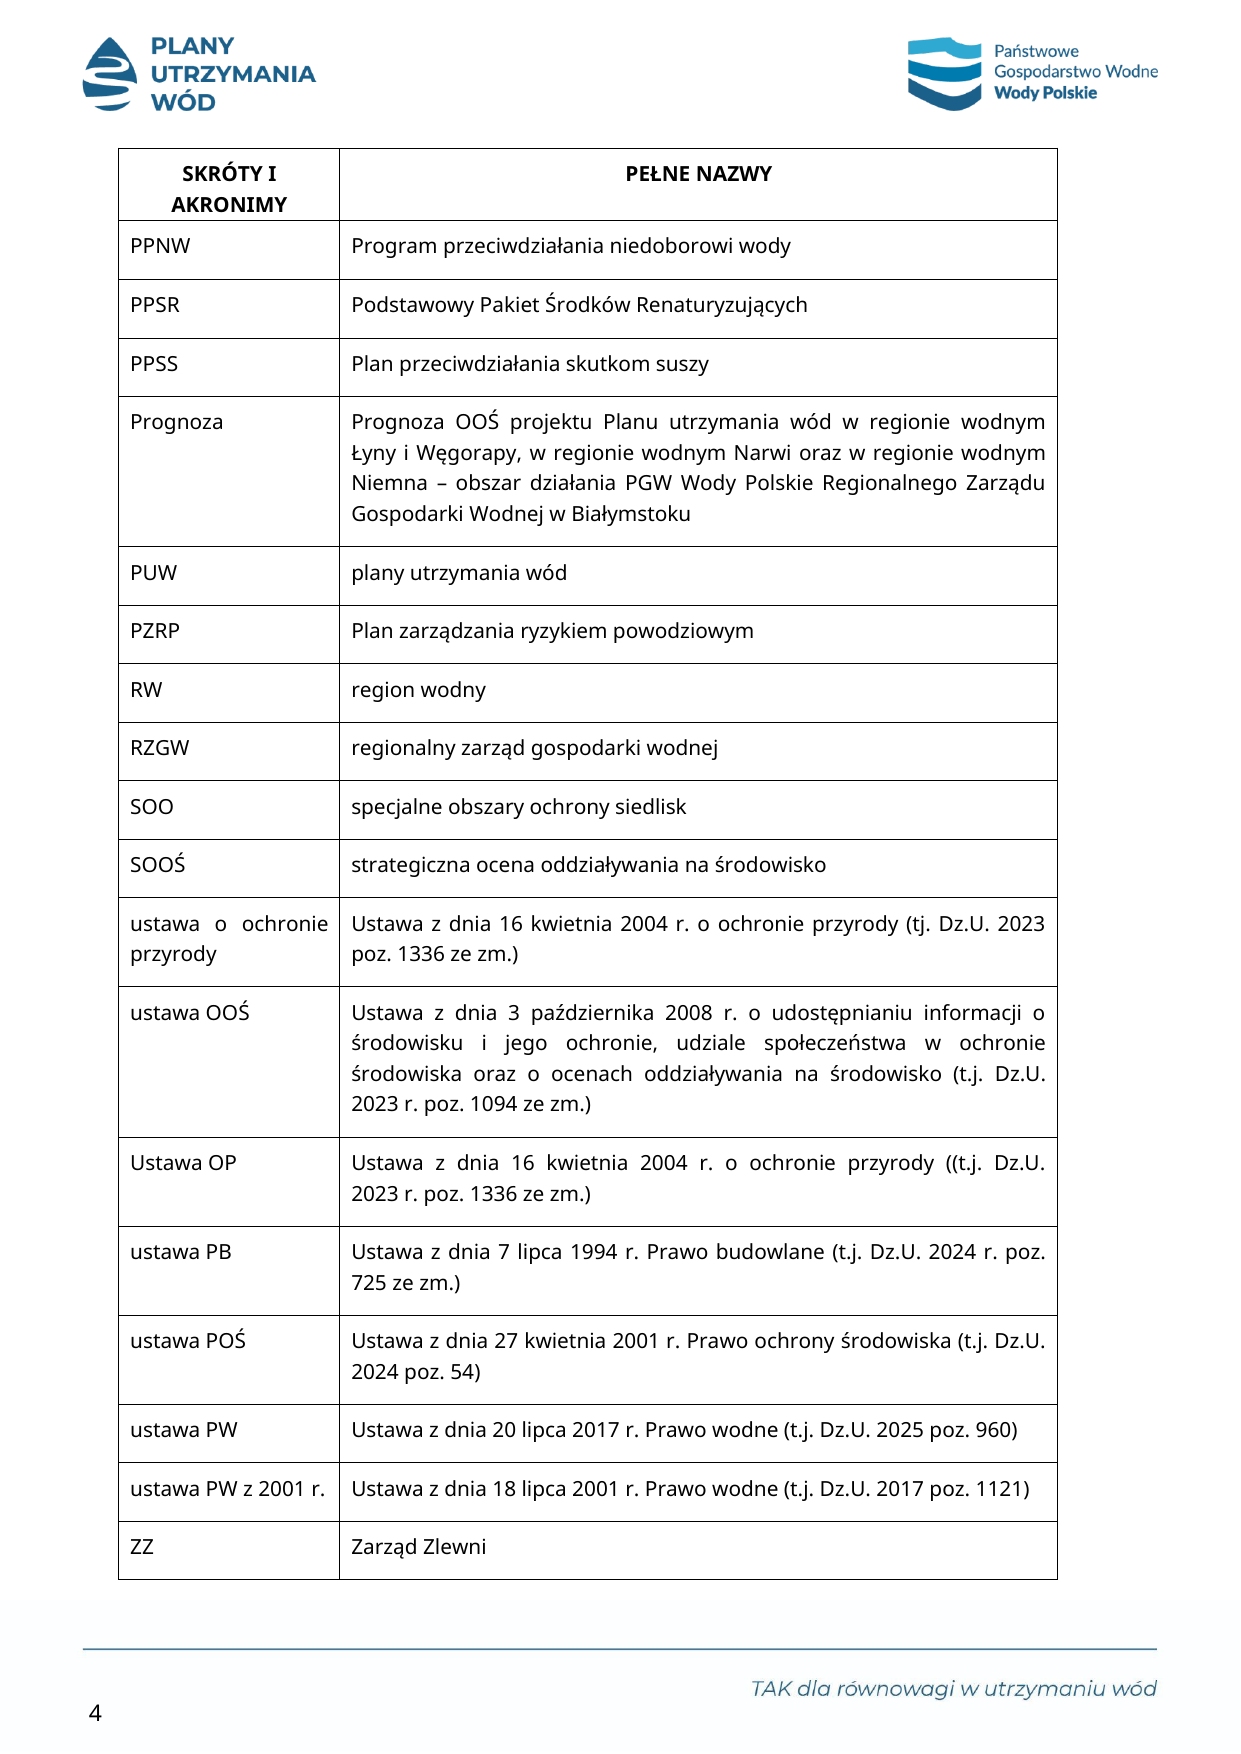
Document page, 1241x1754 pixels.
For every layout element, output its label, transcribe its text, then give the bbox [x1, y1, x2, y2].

table_cell strategiczna ocena oddziaływania na środowisko [340, 840, 1057, 897]
table_header PEŁNE NAZWY [340, 149, 1057, 220]
table_cell Ustawa z dnia 16 kwietnia 2004 r. o ochronie przyrody ((t.j. Dz.U. 2023 r. poz. 1336 ze zm.) [340, 1138, 1057, 1226]
table_cell specjalne obszary ochrony siedlisk [340, 781, 1057, 839]
table_cell ustawa o ochronie przyrody [119, 898, 339, 986]
table_cell PPNW [119, 221, 339, 279]
table_cell Ustawa z dnia 3 października 2008 r. o udostępnianiu informacji o środowisku i jego ochronie, udziale społeczeństwa w ochronie środowiska oraz o ocenach oddziaływania na środowisko (t.j. Dz.U. 2023 r. poz. 1094 ze zm.) [340, 987, 1057, 1137]
table_header SKRÓTY I AKRONIMY [119, 149, 339, 220]
table_cell ustawa PB [119, 1227, 339, 1315]
table_cell ustawa PW [119, 1405, 339, 1462]
picture [0, 1600, 1240, 1751]
table_cell PZRP [119, 606, 339, 663]
table_cell Ustawa z dnia 27 kwietnia 2001 r. Prawo ochrony środowiska (t.j. Dz.U. 2024 poz. 54) [340, 1316, 1057, 1404]
table_cell Ustawa z dnia 7 lipca 1994 r. Prawo budowlane (t.j. Dz.U. 2024 r. poz. 725 ze zm.) [340, 1227, 1057, 1315]
table_cell ZZ [119, 1522, 339, 1579]
table_cell Ustawa OP [119, 1138, 339, 1226]
table_cell PUW [119, 547, 339, 604]
table_cell regionalny zarząd gospodarki wodnej [340, 723, 1057, 780]
table_cell SOOŚ [119, 840, 339, 897]
table_cell PPSS [119, 339, 339, 396]
table_cell ustawa POŚ [119, 1316, 339, 1404]
table_cell ustawa PW z 2001 r. [119, 1463, 339, 1521]
table_cell Prognoza [119, 397, 339, 546]
table_cell Prognoza OOŚ projektu Planu utrzymania wód w regionie wodnym Łyny i Węgorapy, w regionie wodnym Narwi oraz w regionie wodnym Niemna – obszar działania PGW Wody Polskie Regionalnego Zarządu Gospodarki Wodnej w Białymstoku [340, 397, 1057, 546]
picture [0, 0, 1241, 149]
table_cell SOO [119, 781, 339, 839]
table_cell plany utrzymania wód [340, 547, 1057, 604]
table_cell Plan zarządzania ryzykiem powodziowym [340, 606, 1057, 663]
table_cell Zarząd Zlewni [340, 1522, 1057, 1579]
table_cell Program przeciwdziałania niedoborowi wody [340, 221, 1057, 279]
table_cell RW [119, 664, 339, 722]
table_cell Podstawowy Pakiet Środków Renaturyzujących [340, 280, 1057, 337]
table_cell Ustawa z dnia 20 lipca 2017 r. Prawo wodne (t.j. Dz.U. 2025 poz. 960) [340, 1405, 1057, 1462]
table_cell ustawa OOŚ [119, 987, 339, 1137]
table_cell Plan przeciwdziałania skutkom suszy [340, 339, 1057, 396]
table_cell RZGW [119, 723, 339, 780]
table_cell Ustawa z dnia 18 lipca 2001 r. Prawo wodne (t.j. Dz.U. 2017 poz. 1121) [340, 1463, 1057, 1521]
table_cell Ustawa z dnia 16 kwietnia 2004 r. o ochronie przyrody (tj. Dz.U. 2023 poz. 1336 ze zm.) [340, 898, 1057, 986]
table_cell region wodny [340, 664, 1057, 722]
table_cell PPSR [119, 280, 339, 337]
